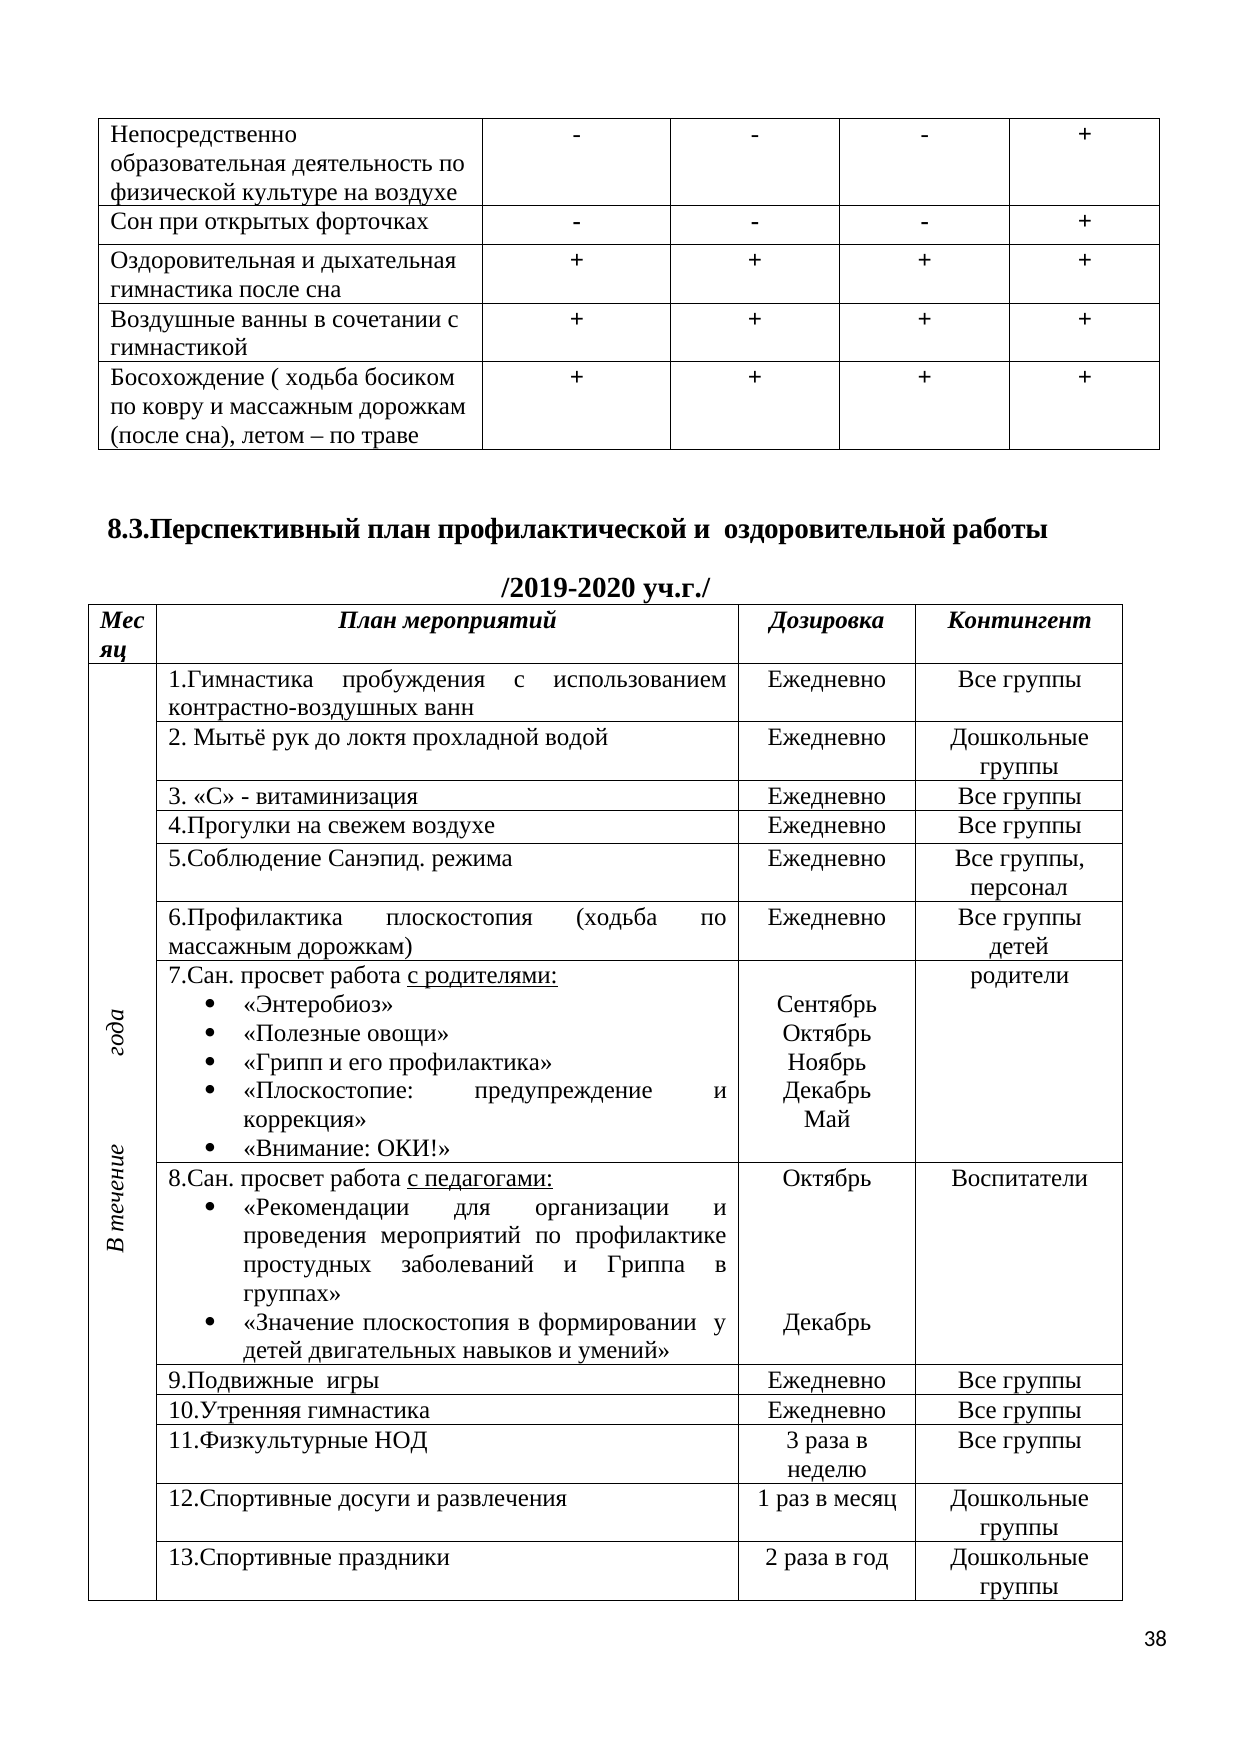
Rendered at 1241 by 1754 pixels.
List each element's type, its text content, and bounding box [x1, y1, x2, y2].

table_cell - [671, 206, 839, 244]
table_cell Все группы [916, 664, 1122, 721]
table_cell родители [916, 961, 1122, 1162]
table_header Контингент [916, 605, 1122, 663]
table_cell 3. «С» - витаминизация [157, 781, 738, 809]
table_cell Воспитатели [916, 1163, 1122, 1364]
table_cell Все группы [916, 811, 1122, 842]
table_cell + [1010, 304, 1159, 361]
table_cell Ежедневно [739, 722, 915, 780]
table_cell - [483, 119, 670, 205]
table_cell + [671, 245, 839, 303]
table_cell - [840, 119, 1009, 205]
table_cell 1 раз в месяц [739, 1484, 915, 1541]
table_cell Непосредственно образовательная деятельность по физической культуре на воздухе [99, 119, 482, 205]
table_cell + [483, 304, 670, 361]
table_cell 7.Сан. просвет работа с родителями: «Энтеробиоз» «Полезные овощи» «Грипп и его профилактика» «Плоскостопие: предупреждение и коррекция» «Внимание: ОКИ!» [157, 961, 738, 1162]
table_cell В течение года [89, 664, 156, 1599]
table_cell + [483, 245, 670, 303]
table_cell Ежедневно [739, 664, 915, 721]
table_cell Сентябрь Октябрь Ноябрь Декабрь Май [739, 961, 915, 1162]
table_cell 10.Утренняя гимнастика [157, 1395, 738, 1424]
table_cell Октябрь Декабрь [739, 1163, 915, 1364]
table_cell Дошкольные группы [916, 1542, 1122, 1599]
table_cell 12.Спортивные досуги и развлечения [157, 1484, 738, 1541]
table_cell Воздушные ванны в сочетании c гимнастикой [99, 304, 482, 361]
table_cell Все группы [916, 1395, 1122, 1424]
table_cell Все группы [916, 1425, 1122, 1482]
table_cell + [840, 362, 1009, 448]
table_cell + [840, 245, 1009, 303]
table_cell Ежедневно [739, 811, 915, 842]
table_cell Босохождение ( ходьба босиком по ковру и массажным дорожкам (после сна), летом – по траве [99, 362, 482, 448]
table_cell 8.Сан. просвет работа с педагогами: «Рекомендации для организации и проведения мероприятий по профилактике простудных заболеваний и Гриппа в группах» «Значение плоскостопия в формировании у детей двигательных навыков и умений» [157, 1163, 738, 1364]
table_cell Все группы [916, 1365, 1122, 1394]
table_cell Все группы [916, 781, 1122, 809]
table_cell + [483, 362, 670, 448]
table_cell Ежедневно [739, 844, 915, 901]
table_header План мероприятий [157, 605, 738, 663]
table_cell Дошкольные группы [916, 1484, 1122, 1541]
table_cell Все группы детей [916, 902, 1122, 959]
text /2019-2020 уч.г./ [44, 571, 1167, 604]
table_cell + [671, 362, 839, 448]
table_cell + [1010, 245, 1159, 303]
table_cell Ежедневно [739, 781, 915, 809]
table_cell 5.Соблюдение Санэпид. режима [157, 844, 738, 901]
table_cell Сон при открытых форточках [99, 206, 482, 244]
table_cell - [671, 119, 839, 205]
table_cell + [671, 304, 839, 361]
table_cell Ежедневно [739, 902, 915, 959]
text 8.3.Перспективный план профилактической и оздоровительной работы [0, 511, 1204, 545]
table_cell 11.Физкультурные НОД [157, 1425, 738, 1482]
table_cell Дошкольные группы [916, 722, 1122, 780]
table_cell Все группы, персонал [916, 844, 1122, 901]
table_cell + [840, 304, 1009, 361]
table_cell Ежедневно [739, 1395, 915, 1424]
table_cell 13.Спортивные праздники [157, 1542, 738, 1599]
table_cell 9.Подвижные игры [157, 1365, 738, 1394]
table_cell + [1010, 362, 1159, 448]
table_header Дозировка [739, 605, 915, 663]
table_header Месяц [89, 605, 156, 663]
table_cell 6.Профилактика плоскостопия (ходьба по массажным дорожкам) [157, 902, 738, 959]
table_cell Ежедневно [739, 1365, 915, 1394]
table_cell - [840, 206, 1009, 244]
table_cell 3 раза в неделю [739, 1425, 915, 1482]
table_cell 2 раза в год [739, 1542, 915, 1599]
table_cell + [1010, 206, 1159, 244]
table_cell 4.Прогулки на свежем воздухе [157, 811, 738, 842]
table_cell 1.Гимнастика пробуждения с использованием контрастно-воздушных ванн [157, 664, 738, 721]
table_cell Оздоровительная и дыхательная гимнастика после сна [99, 245, 482, 303]
table_cell 2. Мытьё рук до локтя прохладной водой [157, 722, 738, 780]
table_cell + [1010, 119, 1159, 205]
table_cell - [483, 206, 670, 244]
